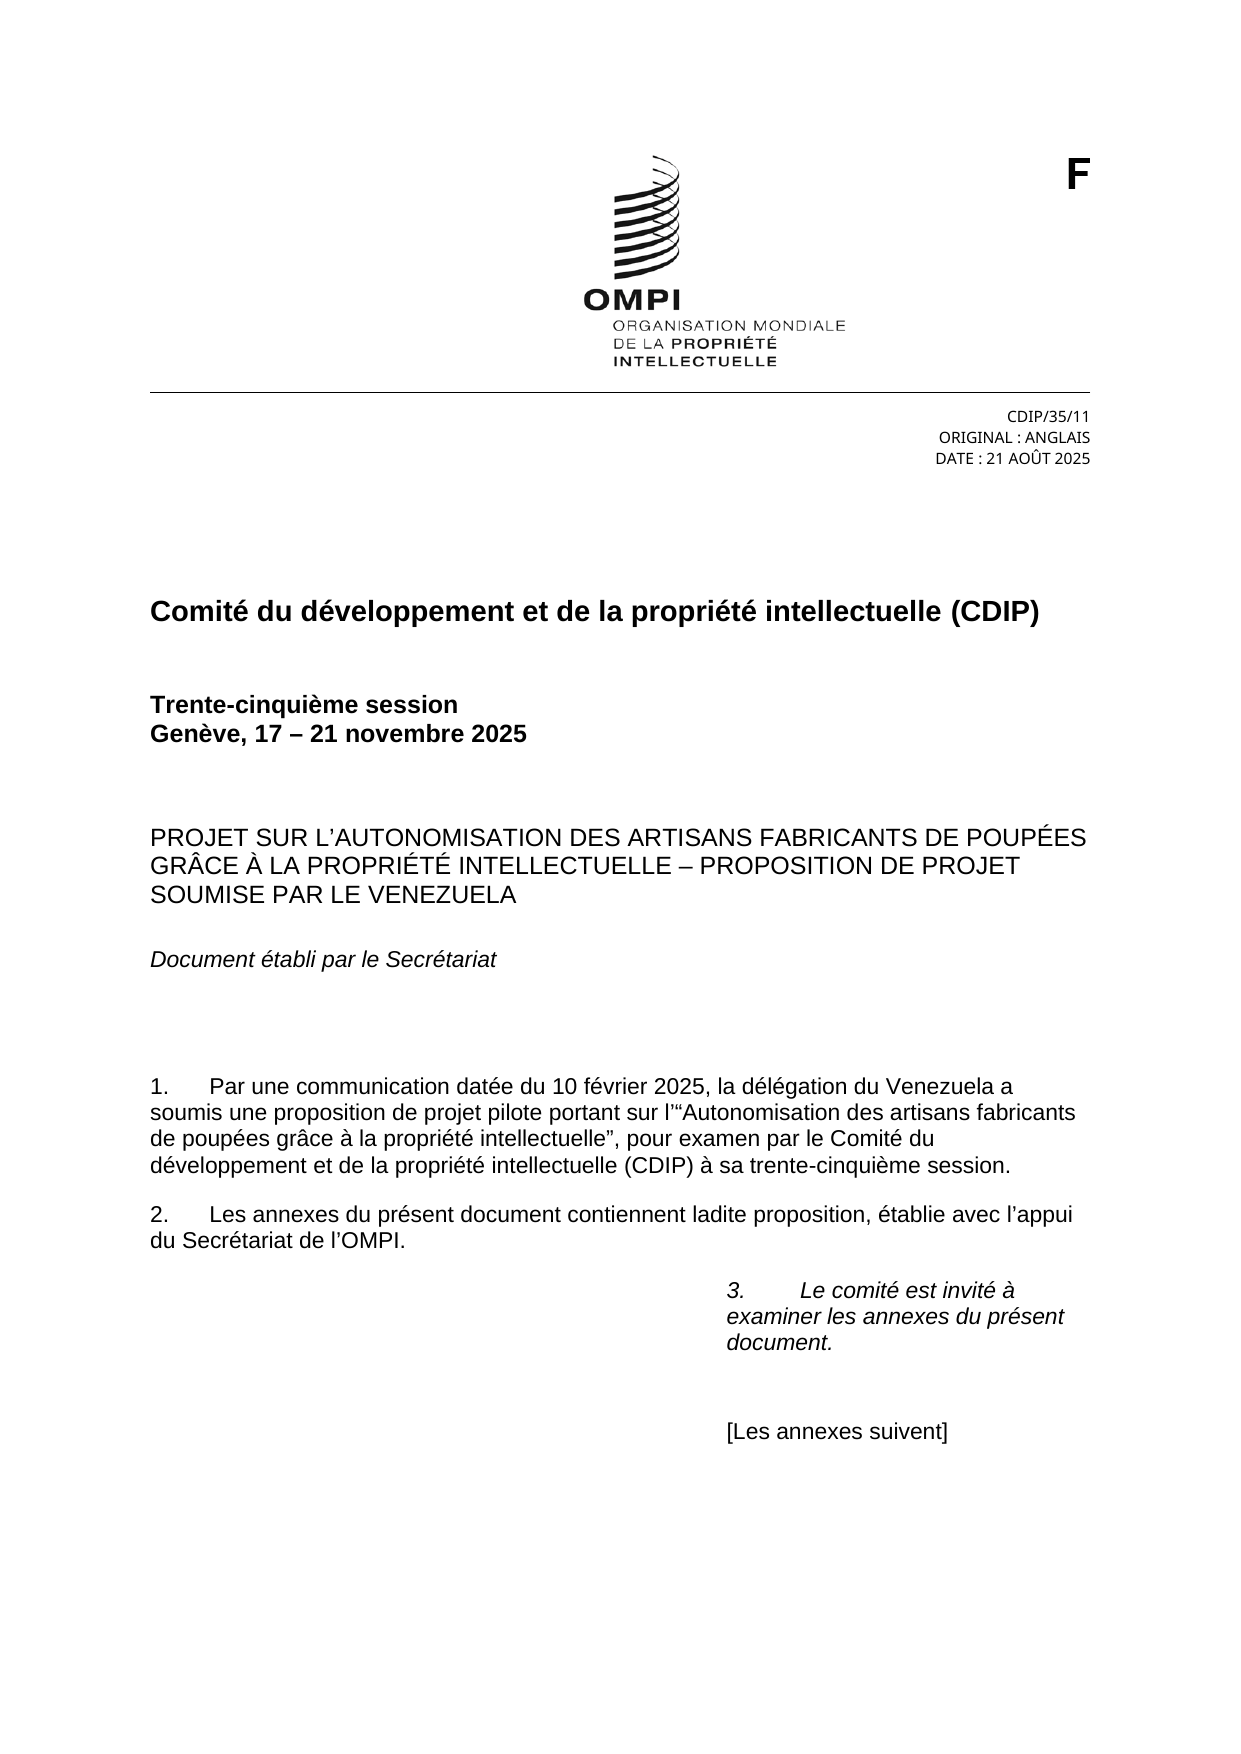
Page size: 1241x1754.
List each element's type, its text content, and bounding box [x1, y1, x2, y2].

picture [581, 150, 1091, 369]
text [Les annexes suivent] [726, 1418, 1090, 1444]
text CDIP/35/11 [150, 405, 1090, 427]
text Trente-cinquième session [150, 690, 1090, 719]
text Projet sur l’autonomisation des artisans fabricants de poupées grâce à la propriété intellectuelle – proposition de projet soumise par le Venezuela [150, 823, 1090, 909]
text DATE : 21 août 2025 [150, 448, 1090, 469]
text Par une communication datée du 10 février 2025, la délégation du Venezuela a soumis une proposition de projet pilote portant sur l’“Autonomisation des artisans fabricants de poupées grâce à la propriété intellectuelle”, pour examen par le Comité du développement et de la propriété intellectuelle (CDIP) à sa trente-cinquième session. [150, 1073, 1090, 1178]
text Genève, 17 – 21 novembre 2025 [150, 719, 1090, 748]
text Le comité est invité à examiner les annexes du présent document. [726, 1277, 1090, 1356]
subtitle Comité du développement et de la propriété intellectuelle (CDIP) [150, 594, 1090, 628]
text Document établi par le Secrétariat [150, 946, 1090, 973]
text ORIGINAL : anglais [150, 427, 1090, 448]
text Les annexes du présent document contiennent ladite proposition, établie avec l’appui du Secrétariat de l’OMPI. [150, 1201, 1090, 1254]
